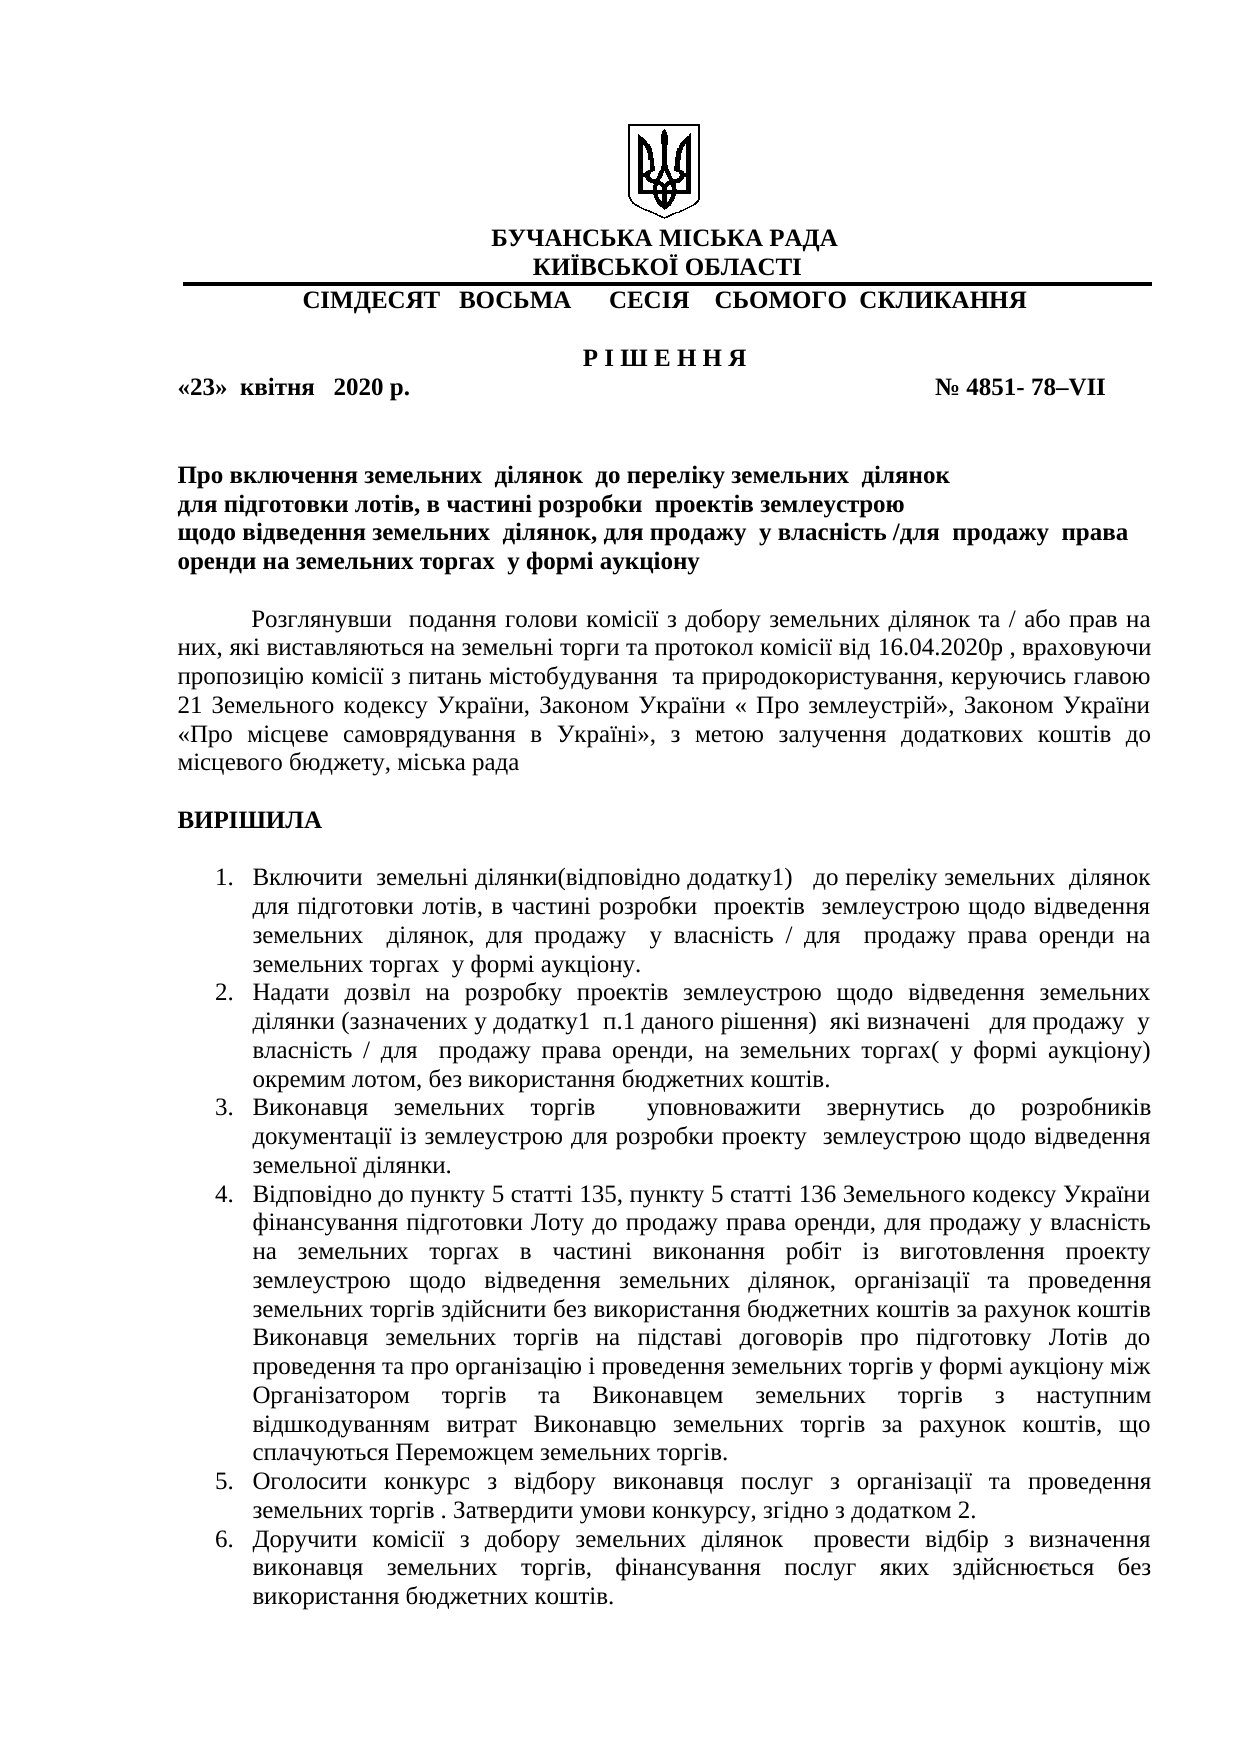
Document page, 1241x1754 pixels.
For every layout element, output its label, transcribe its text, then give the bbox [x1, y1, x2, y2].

list Відповідно до пункту 5 статті 135, пункту 5 статті 136 Земельного кодексу України фінансування підготовки Лоту до продажу права оренди, для продажу у власність на земельних торгах в частині виконання робіт із виготовлення проекту землеустрою щодо відведення земельних ділянок, організації та проведення земельних торгів здійснити без використання бюджетних коштів за рахунок коштів Виконавця земельних торгів на підставі договорів про підготовку Лотів до проведення та про організацію і проведення земельних торгів у формі аукціону між Організатором торгів та Виконавцем земельних торгів з наступним відшкодуванням витрат Виконавцю земельних торгів за рахунок коштів, що сплачуються Переможцем земельних торгів. [215, 1179, 1152, 1466]
list Включити земельні ділянки(відповідно додатку1) до переліку земельних ділянок для підготовки лотів, в частині розробки проектів землеустрою щодо відведення земельних ділянок, для продажу у власність / для продажу права оренди на земельних торгах у формі аукціону. [215, 862, 1152, 977]
text Р І Ш Е Н Н Я [177, 343, 1152, 372]
list Оголосити конкурс з відбору виконавця послуг з організації та проведення земельних торгів . Затвердити умови конкурсу, згідно з додатком 2. [215, 1466, 1152, 1524]
list Надати дозвіл на розробку проектів землеустрою щодо відведення земельних ділянки (зазначених у додатку1 п.1 даного рішення) які визначені для продажу у власність / для продажу права оренди, на земельних торгах( у формі аукціону) окремим лотом, без використання бюджетних коштів. [215, 977, 1152, 1092]
text для підготовки лотів, в частині розробки проектів землеустрою [177, 489, 1152, 517]
text КИЇВСЬКОЇ ОБЛАСТІ [183, 252, 1152, 282]
text Про включення земельних ділянок до переліку земельних ділянок [177, 460, 1152, 489]
text «23» квітня 2020 р. № 4851- 78–VІІ [177, 372, 1152, 401]
list Виконавця земельних торгів уповноважити звернутись до розробників документації із землеустрою для розробки проекту землеустрою щодо відведення земельної ділянки. [215, 1092, 1152, 1179]
text СІМДЕСЯТ ВОСЬМА СЕСІЯ СЬОМОГО СКЛИКАННЯ [177, 286, 1152, 314]
text Розглянувши подання голови комісії з добору земельних ділянок та / або прав на них, які виставляються на земельні торги та протокол комісії від 16.04.2020р , враховуючи пропозицію комісії з питань містобудування та природокористування, керуючись главою 21 Земельного кодексу України, Законом України « Про землеустрій», Законом України «Про місцеве самоврядування в Україні», з метою залучення додаткових коштів до місцевого бюджету, міська рада [177, 604, 1152, 776]
text БУЧАНСЬКА МІСЬКА РАДА [177, 223, 1152, 252]
list Доручити комісії з добору земельних ділянок провести відбір з визначення виконавця земельних торгів, фінансування послуг яких здійснюється без використання бюджетних коштів. [215, 1524, 1152, 1610]
text ВИРІШИЛА [177, 805, 1152, 834]
text щодо відведення земельних ділянок, для продажу у власність /для продажу права оренди на земельних торгах у формі аукціону [177, 517, 1152, 575]
